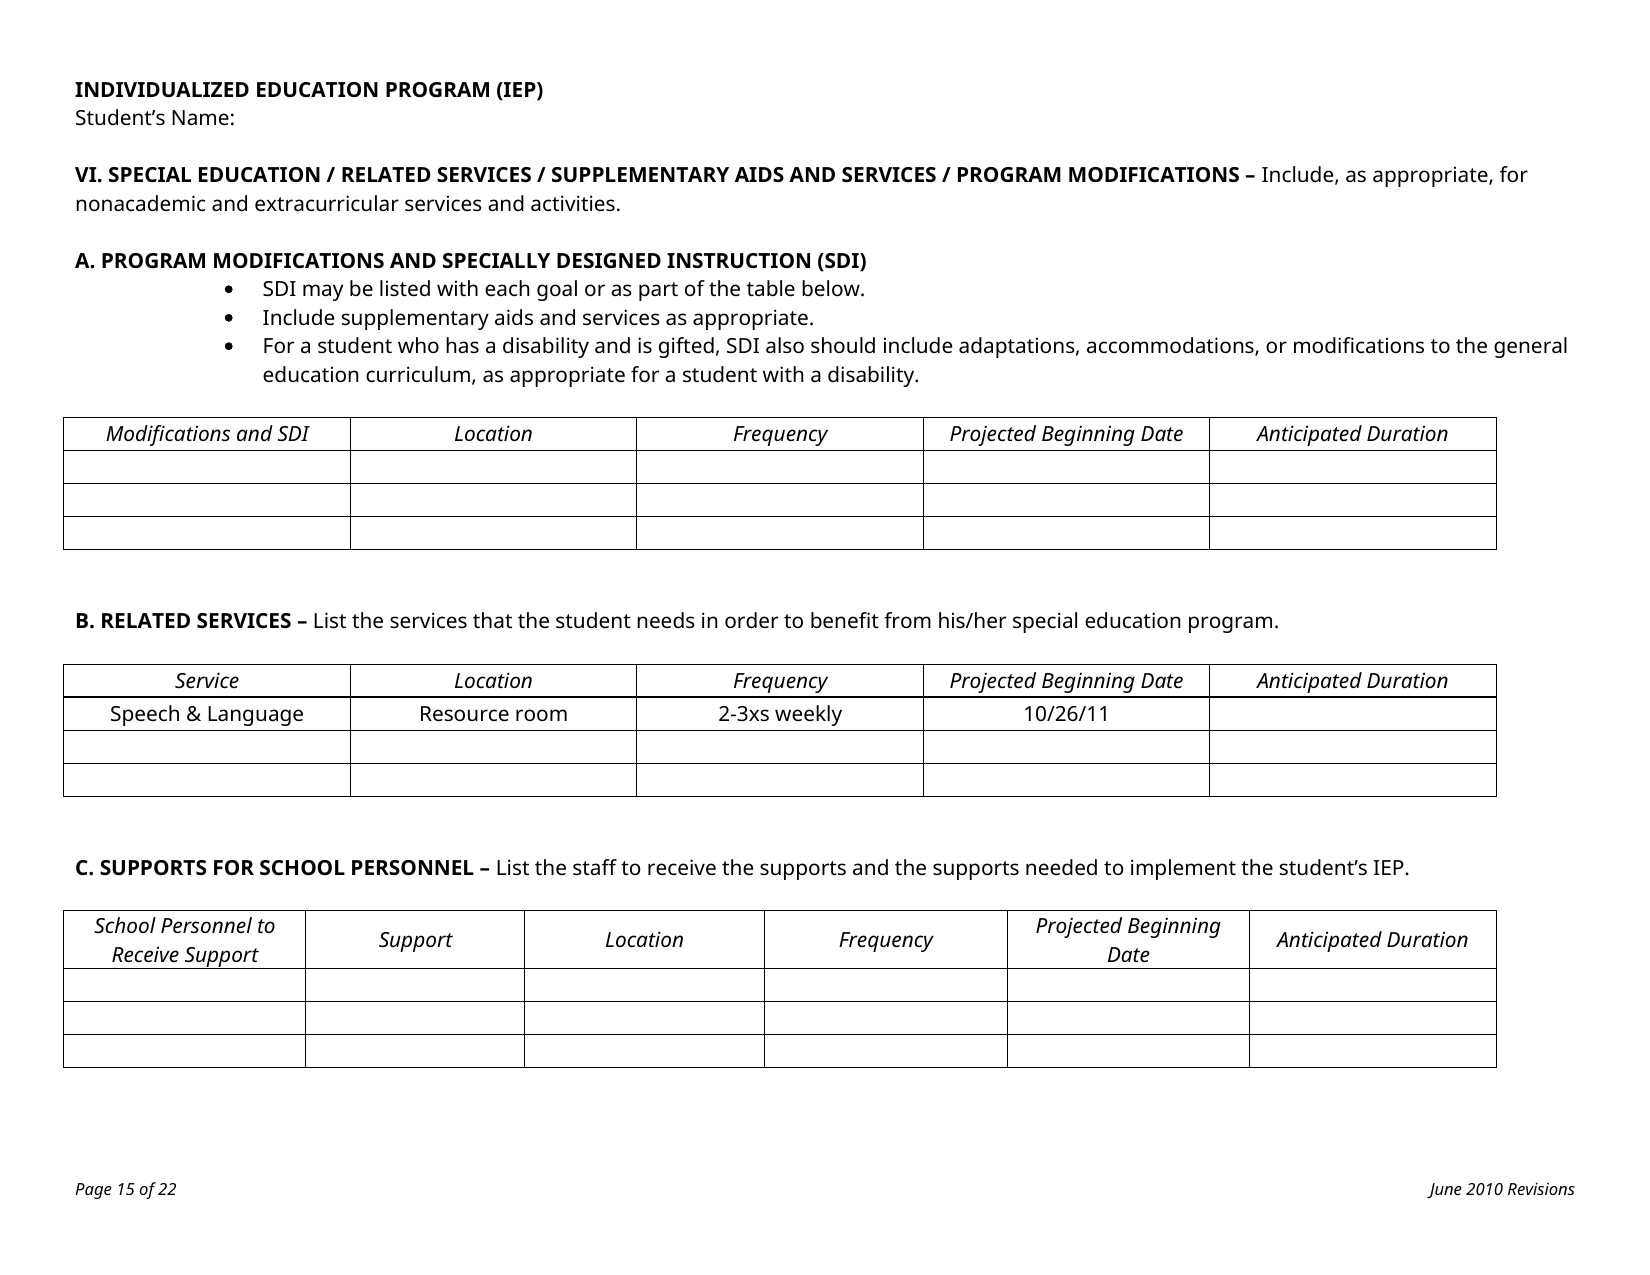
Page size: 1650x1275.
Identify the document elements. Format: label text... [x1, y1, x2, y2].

table_header Projected Beginning Date [1008, 911, 1249, 968]
text B. RELATED SERVICES – List the services that the student needs in order to benefit from his/her special education program. [75, 607, 1575, 635]
table_cell [64, 1035, 305, 1067]
table_cell [351, 484, 636, 516]
table_cell [64, 517, 350, 549]
table_cell [1008, 1035, 1249, 1067]
table_cell [1008, 969, 1249, 1001]
table_cell [765, 969, 1007, 1001]
table_header School Personnel to Receive Support [64, 911, 305, 968]
table_cell [351, 517, 636, 549]
text VI. SPECIAL EDUCATION / RELATED SERVICES / SUPPLEMENTARY AIDS AND SERVICES / PROGRAM MODIFICATIONS – Include, as appropriate, for nonacademic and extracurricular services and activities. [75, 161, 1575, 217]
list Include supplementary aids and services as appropriate. [225, 303, 1575, 331]
table_cell [351, 731, 636, 762]
table_cell [637, 451, 923, 483]
table_cell [64, 484, 350, 516]
list For a student who has a disability and is gifted, SDI also should include adaptations, accommodations, or modifications to the general education curriculum, as appropriate for a student with a disability. [225, 331, 1575, 388]
table_cell [525, 1035, 764, 1067]
table_cell [637, 484, 923, 516]
table_header Service [64, 665, 350, 696]
table_cell [1250, 969, 1496, 1001]
table_header Modifications and SDI [64, 418, 350, 449]
table_cell [924, 731, 1209, 762]
table_header Location [351, 665, 636, 696]
table_cell [1250, 1002, 1496, 1034]
table_header Projected Beginning Date [924, 418, 1209, 449]
text C. SUPPORTS FOR SCHOOL PERSONNEL – List the staff to receive the supports and the supports needed to implement the student’s IEP. [75, 853, 1575, 882]
table_cell [765, 1035, 1007, 1067]
table_header Location [525, 911, 764, 968]
table_cell Resource room [351, 698, 636, 729]
table_header Frequency [637, 665, 923, 696]
table_cell [306, 1035, 524, 1067]
table_cell [637, 764, 923, 796]
table_cell [1210, 731, 1496, 762]
table_cell [64, 969, 305, 1001]
table_cell [637, 731, 923, 762]
table_cell Speech & Language [64, 698, 350, 729]
table_header Anticipated Duration [1210, 418, 1496, 449]
table_cell [637, 517, 923, 549]
table_cell 10/26/11 [924, 698, 1209, 729]
table_header Frequency [765, 911, 1007, 968]
table_cell [1250, 1035, 1496, 1067]
table_cell [1210, 451, 1496, 483]
table_cell [924, 451, 1209, 483]
table_cell [64, 731, 350, 762]
text A. PROGRAM MODIFICATIONS AND SPECIALLY DESIGNED INSTRUCTION (SDI) [75, 246, 1575, 274]
table_header Support [306, 911, 524, 968]
table_header Location [351, 418, 636, 449]
table_header Anticipated Duration [1210, 665, 1496, 696]
table_cell [1210, 517, 1496, 549]
table_cell [306, 969, 524, 1001]
table_cell [351, 764, 636, 796]
table_cell [64, 451, 350, 483]
table_header Projected Beginning Date [924, 665, 1209, 696]
table_cell [64, 1002, 305, 1034]
list SDI may be listed with each goal or as part of the table below. [225, 274, 1575, 303]
table_cell [924, 517, 1209, 549]
table_cell [924, 764, 1209, 796]
table_cell [765, 1002, 1007, 1034]
table_cell [1210, 484, 1496, 516]
table_cell [351, 451, 636, 483]
table_cell [924, 484, 1209, 516]
table_cell [1008, 1002, 1249, 1034]
table_cell [525, 1002, 764, 1034]
table_cell [64, 764, 350, 796]
table_cell [1210, 764, 1496, 796]
table_cell [525, 969, 764, 1001]
table_header Frequency [637, 418, 923, 449]
table_header Anticipated Duration [1250, 911, 1496, 968]
table_cell 2-3xs weekly [637, 698, 923, 729]
table_cell [306, 1002, 524, 1034]
table_cell [1210, 698, 1496, 729]
